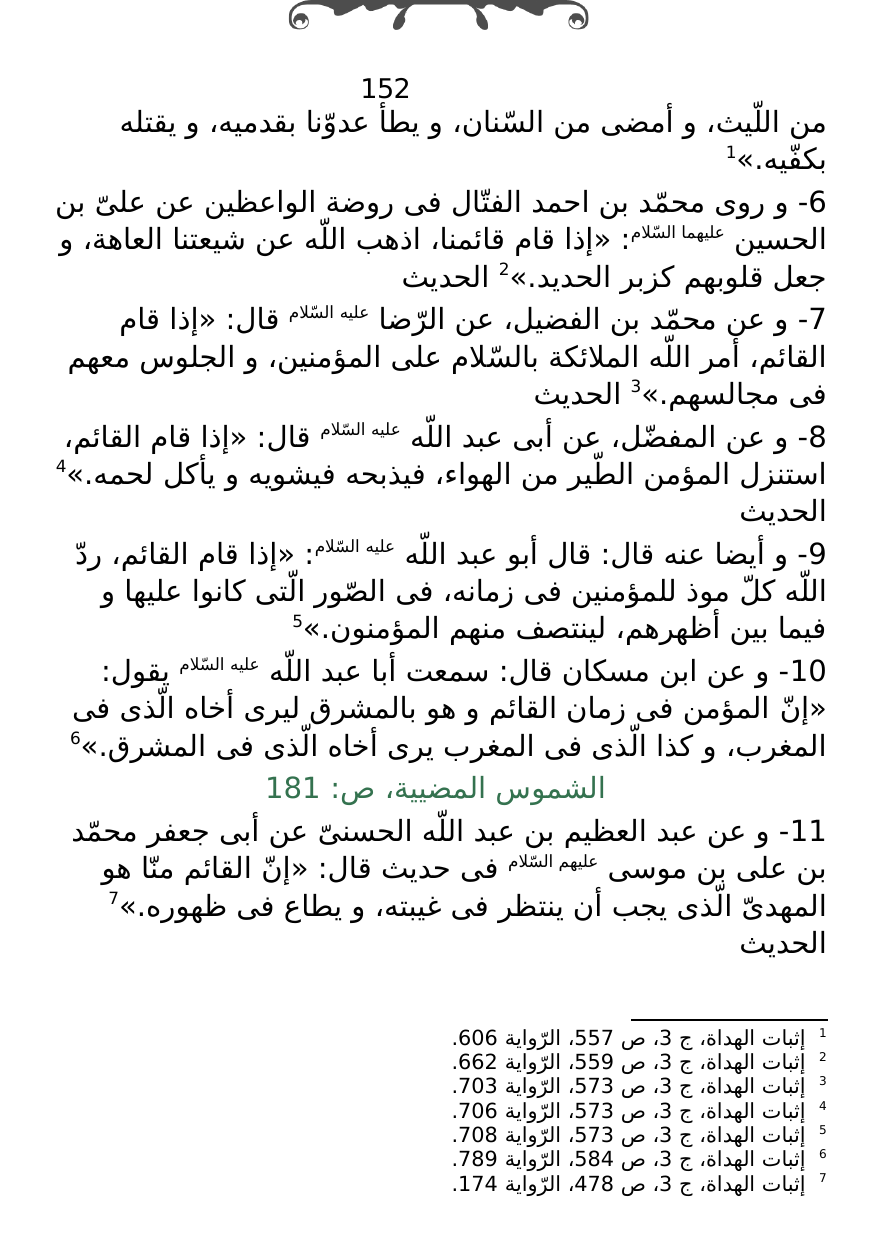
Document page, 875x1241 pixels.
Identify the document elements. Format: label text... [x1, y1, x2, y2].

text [44, 105, 827, 177]
picture [288, 0, 589, 30]
text الشموس المضيية، ص: 181 [44, 772, 827, 806]
text 7- و عن محمّد بن الفضيل، عن الرّضا عليه السّلام قال: «إذا قام القائم، أمر اللّه الملائكة بالسّلام على المؤمنين، و الجلوس معهم فى مجالسهم.» الحديث‏ [44, 303, 827, 411]
text 11- و عن عبد العظيم بن عبد اللّه الحسنىّ عن أبى جعفر محمّد بن على بن موسى عليهم السّلام فى حديث قال: «إنّ القائم منّا هو المهدىّ الّذى يجب أن ينتظر فى غيبته، و يطاع فى ظهوره.» الحديث‏ [44, 814, 827, 960]
text 6- و روى محمّد بن احمد الفتّال فى روضة الواعظين عن علىّ بن الحسين عليهما السّلام: «إذا قام قائمنا، اذهب اللّه عن شيعتنا العاهة، و جعل قلوبهم كزبر الحديد.» الحديث‏ [44, 185, 827, 294]
text 10- و عن ابن مسكان قال: سمعت أبا عبد اللّه عليه السّلام يقول: «إنّ المؤمن فى زمان القائم و هو بالمشرق ليرى أخاه الّذى فى المغرب، و كذا الّذى فى المغرب يرى أخاه الّذى فى‏ المشرق.» [44, 654, 827, 763]
text 8- و عن المفضّل، عن أبى عبد اللّه عليه السّلام قال: «إذا قام القائم، استنزل المؤمن الطّير من الهواء، فيذبحه فيشويه و يأكل لحمه.» الحديث‏ [44, 420, 827, 528]
text 9- و أيضا عنه قال: قال أبو عبد اللّه عليه السّلام: «إذا قام القائم، ردّ اللّه كلّ موذ للمؤمنين فى زمانه، فى الصّور الّتى كانوا عليها و فيما بين أظهرهم، لينتصف منهم المؤمنون.» [44, 537, 827, 646]
